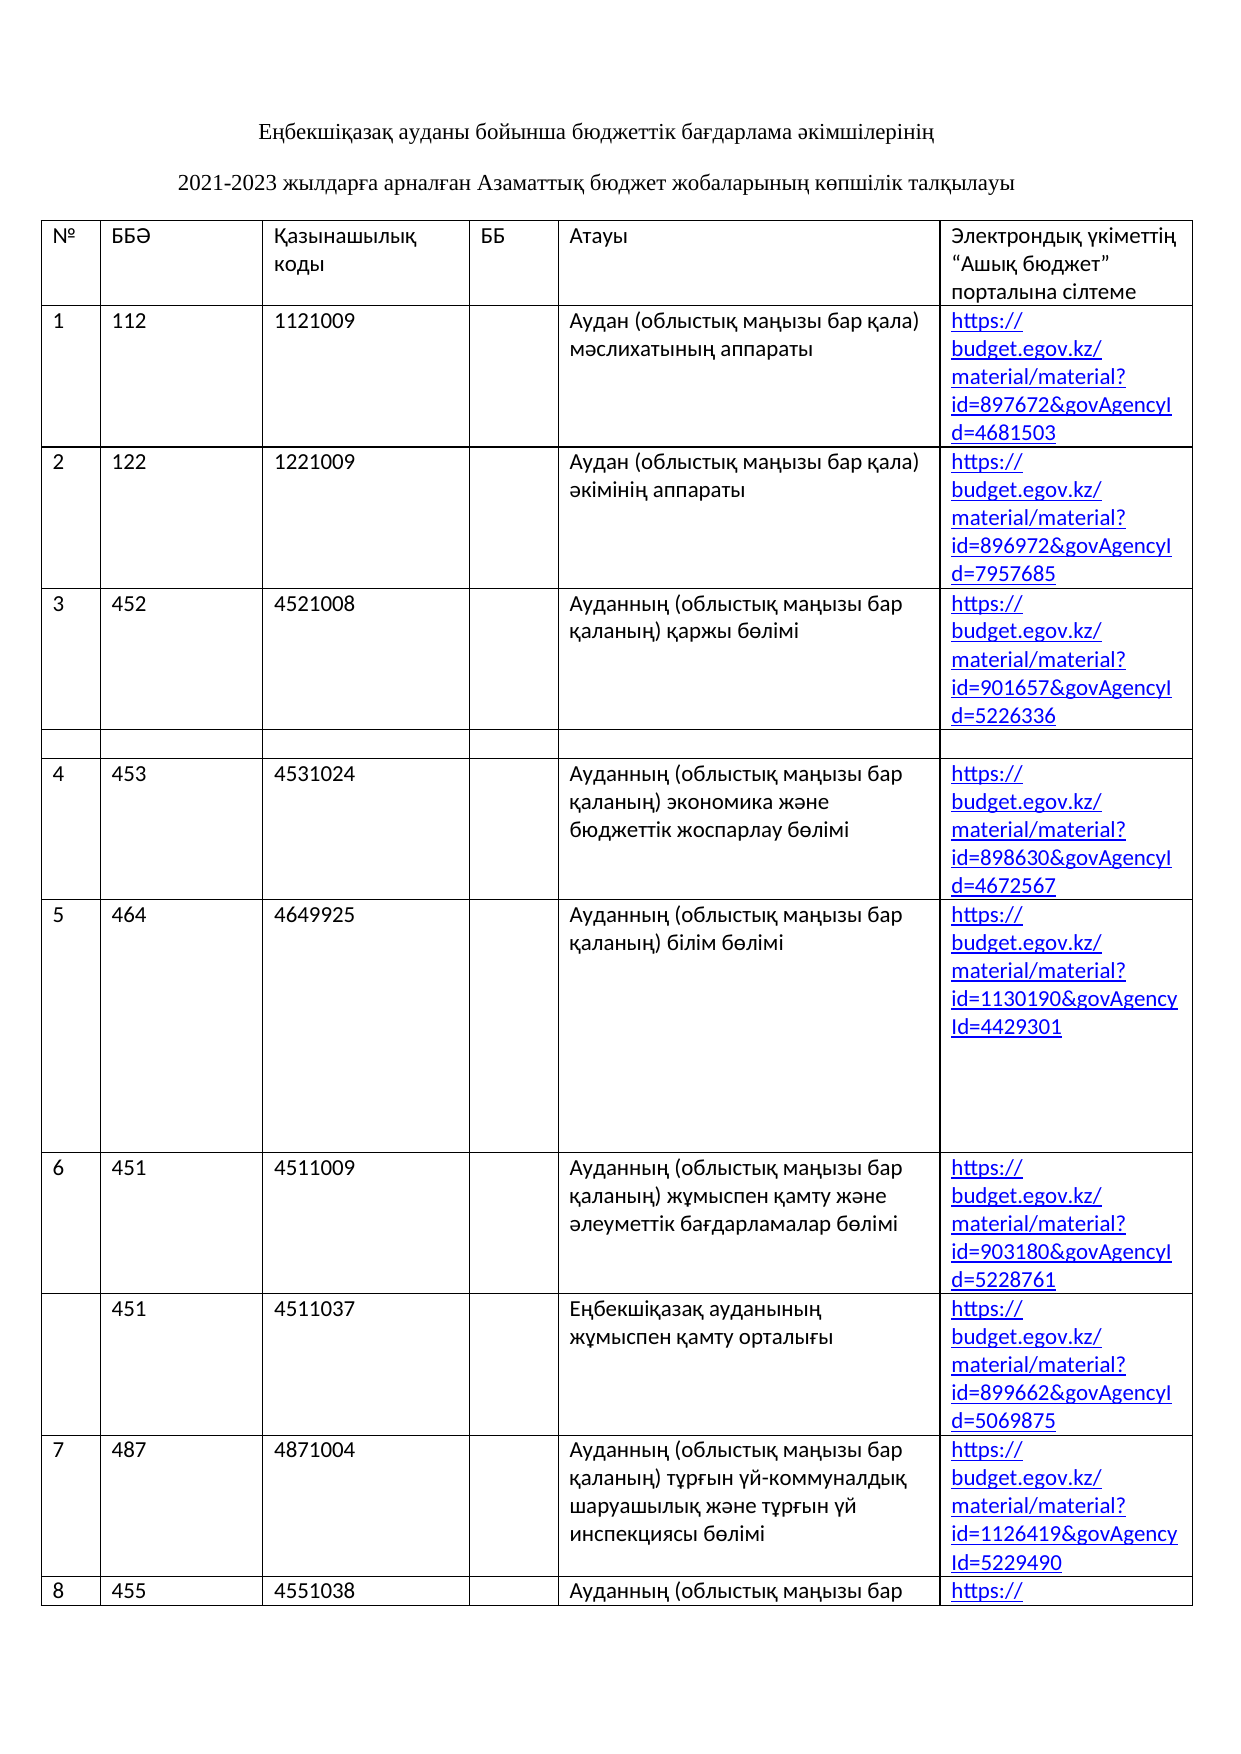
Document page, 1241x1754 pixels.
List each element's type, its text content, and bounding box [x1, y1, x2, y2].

table_cell [470, 448, 558, 588]
table_cell https://budget.egov.kz/material/material?id=901657&govAgencyId=5226336 [941, 589, 1192, 729]
table_cell [470, 1436, 558, 1576]
table_cell 4 [42, 759, 100, 899]
table_cell [470, 306, 558, 446]
table_cell Аудан (облыстық маңызы бар қала) мәслихатының аппараты [559, 306, 939, 446]
table_cell 1 [42, 306, 100, 446]
table_cell [941, 730, 1192, 758]
table_header ББ [470, 221, 558, 305]
table_cell [559, 730, 939, 758]
table_header № [42, 221, 100, 305]
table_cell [559, 1577, 939, 1605]
table_cell [470, 1294, 558, 1434]
table_cell https://budget.egov.kz/material/material?id=898630&govAgencyId=4672567 [941, 759, 1192, 899]
table_cell https://budget.egov.kz/material/material?id=899662&govAgencyId=5069875 [941, 1294, 1192, 1434]
table_cell 112 [101, 306, 262, 446]
table_cell 5 [42, 900, 100, 1152]
table_cell https://budget.egov.kz/material/material?id=897672&govAgencyId=4681503 [941, 306, 1192, 446]
table_cell 464 [101, 900, 262, 1152]
table_cell [470, 1577, 558, 1605]
table_cell 122 [101, 448, 262, 588]
table_cell https://budget.egov.kz/material/material?id=1126419&govAgencyId=5229490 [941, 1436, 1192, 1576]
table_cell 4531024 [263, 759, 469, 899]
table_cell 1221009 [263, 448, 469, 588]
table_cell Ауданның (облыстық маңызы бар қаланың) экономика және бюджеттік жоспарлау бөлімі [559, 759, 939, 899]
table_cell [263, 730, 469, 758]
table_cell Аудан (облыстық маңызы бар қала) әкімінің аппараты [559, 448, 939, 588]
table_cell [470, 730, 558, 758]
table_cell 8 [42, 1577, 100, 1605]
text Еңбекшіқазақ ауданы бойынша бюджеттік бағдарлама әкімшілерінің [12, 118, 1181, 144]
table_cell https://budget.egov.kz/material/material?id=1130190&govAgencyId=4429301 [941, 900, 1192, 1152]
table_cell 4511009 [263, 1153, 469, 1293]
table_cell [470, 589, 558, 729]
table_header Қазынашылық коды [263, 221, 469, 305]
table_cell 4511037 [263, 1294, 469, 1434]
table_cell 2 [42, 448, 100, 588]
table_header ББӘ [101, 221, 262, 305]
table_cell 6 [42, 1153, 100, 1293]
table_cell [470, 900, 558, 1152]
table_cell 4521008 [263, 589, 469, 729]
table_cell 451 [101, 1294, 262, 1434]
table_cell Ауданның (облыстық маңызы бар қаланың) жұмыспен қамту және әлеуметтік бағдарламалар бөлімі [559, 1153, 939, 1293]
table_cell 455 [101, 1577, 262, 1605]
table_cell 1121009 [263, 306, 469, 446]
table_cell https://budget.egov.kz/material/material?id=903180&govAgencyId=5228761 [941, 1153, 1192, 1293]
table_cell Еңбекшіқазақ ауданының жұмыспен қамту орталығы [559, 1294, 939, 1434]
table_header Атауы [559, 221, 939, 305]
table_cell 4871004 [263, 1436, 469, 1576]
table_cell https://budget.egov.kz/material/material?id=896972&govAgencyId=7957685 [941, 448, 1192, 588]
text 2021-2023 жылдарға арналған Азаматтық бюджет жобаларының көпшілік талқылауы [12, 169, 1181, 196]
table_cell 4551038 [263, 1577, 469, 1605]
table_cell [42, 1294, 100, 1434]
table_cell [470, 1153, 558, 1293]
table_cell Ауданның (облыстық маңызы бар қаланың) қаржы бөлімі [559, 589, 939, 729]
table_cell 3 [42, 589, 100, 729]
table_header Электрондық үкіметтің “Ашық бюджет” порталына сілтеме [941, 221, 1192, 305]
table_cell 4649925 [263, 900, 469, 1152]
table_cell [101, 730, 262, 758]
table_cell 7 [42, 1436, 100, 1576]
table_cell [470, 759, 558, 899]
table_cell 451 [101, 1153, 262, 1293]
table_cell 452 [101, 589, 262, 729]
table_cell Ауданның (облыстық маңызы бар қаланың) тұрғын үй-коммуналдық шаруашылық және тұрғын үй инспекциясы бөлімі [559, 1436, 939, 1576]
table_cell [42, 730, 100, 758]
table_cell 487 [101, 1436, 262, 1576]
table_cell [941, 1577, 1192, 1605]
table_cell Ауданның (облыстық маңызы бар қаланың) білім бөлімі [559, 900, 939, 1152]
table_cell 453 [101, 759, 262, 899]
